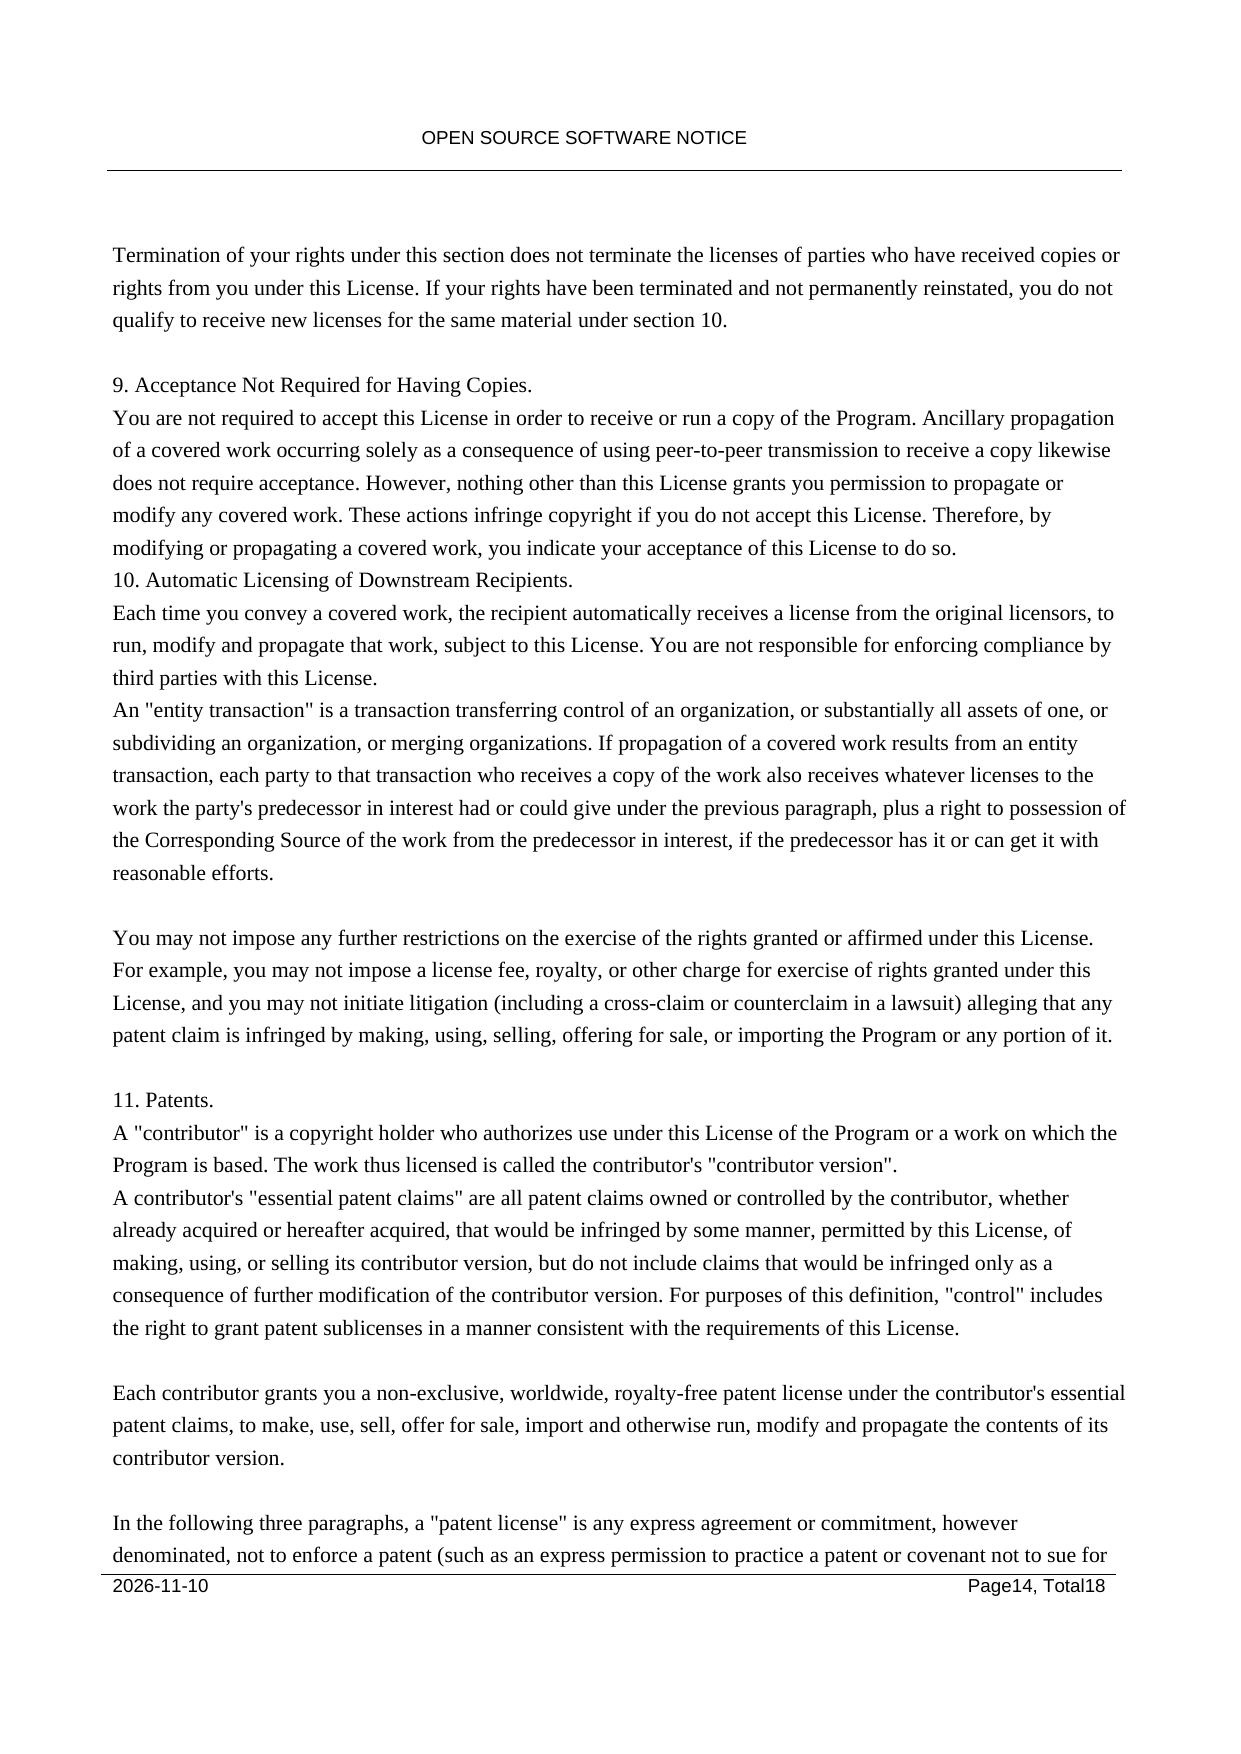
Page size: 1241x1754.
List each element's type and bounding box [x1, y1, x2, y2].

text [112, 206, 1128, 1571]
